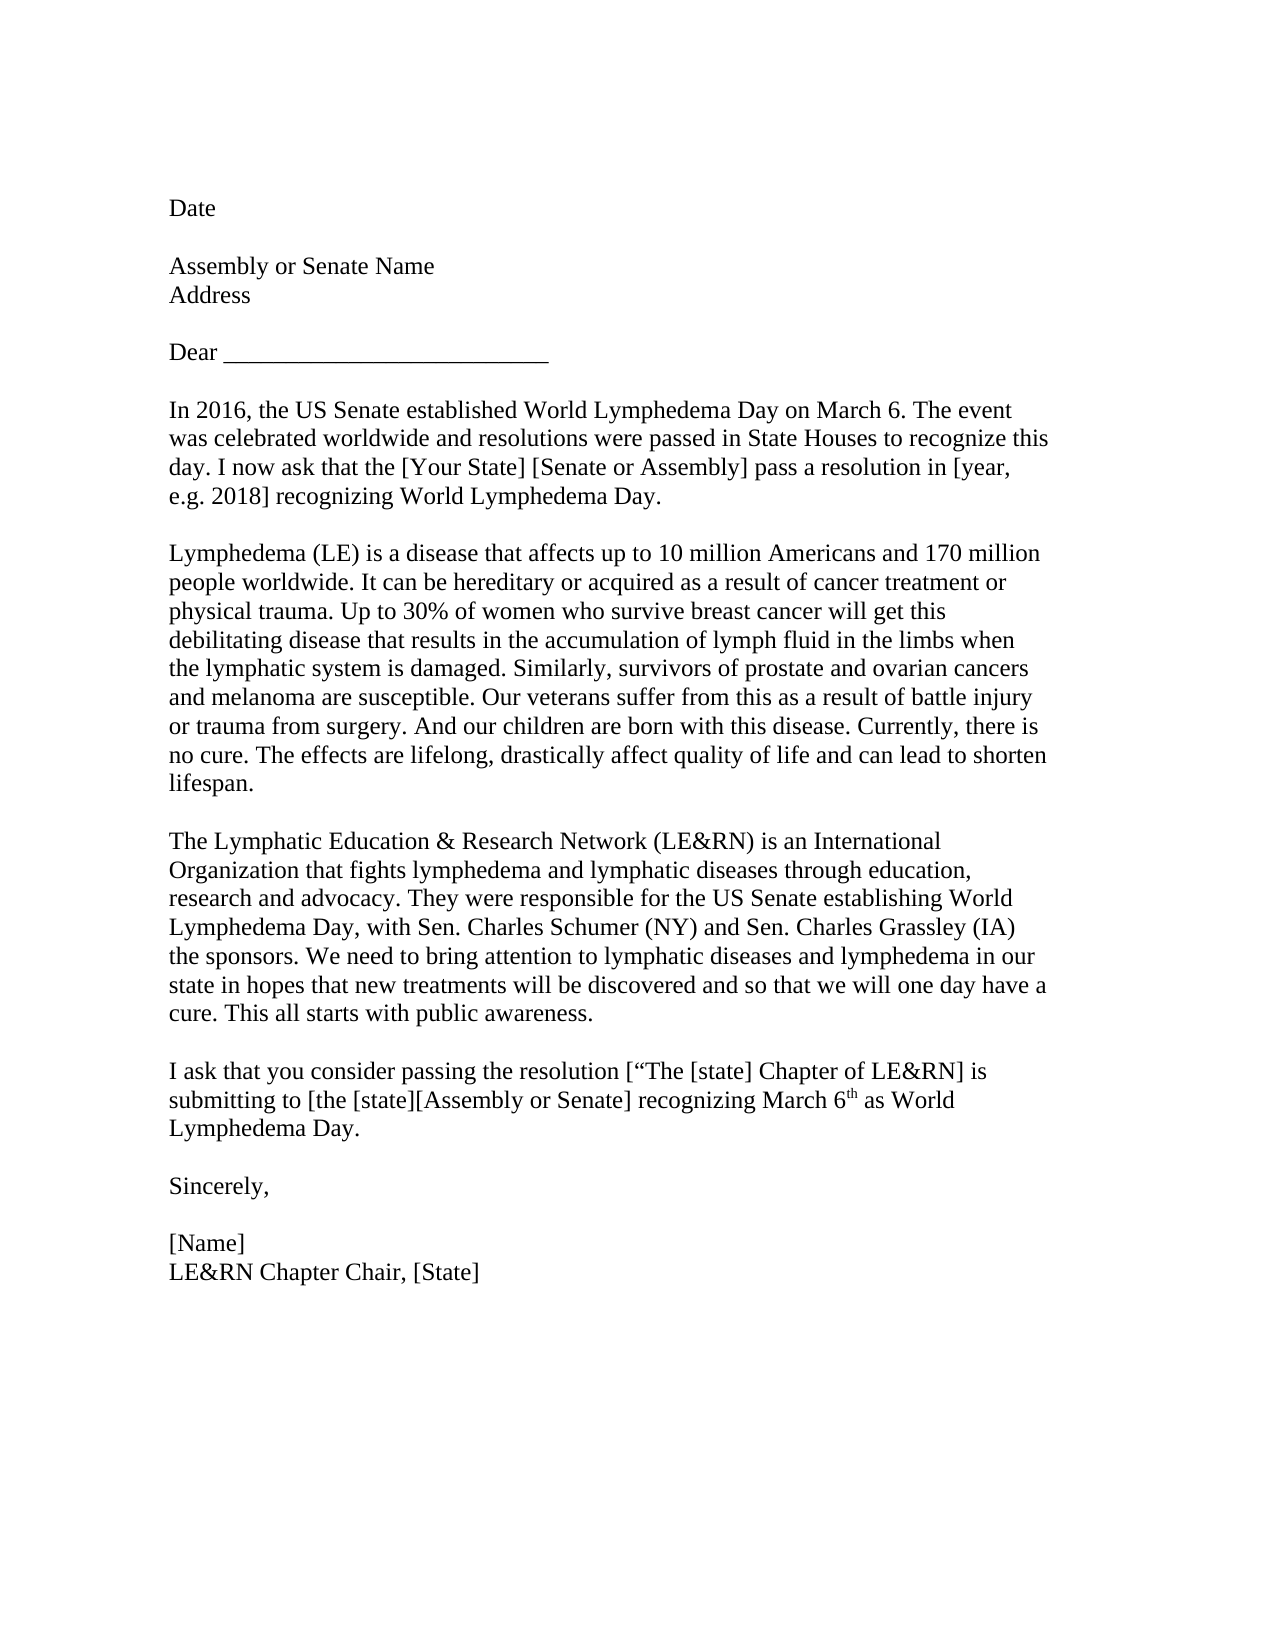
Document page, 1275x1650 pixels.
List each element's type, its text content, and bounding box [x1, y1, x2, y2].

text [Name] [169, 1228, 1049, 1257]
text Date [169, 193, 1049, 222]
text The Lymphatic Education & Research Network (LE&RN) is an International Organization that fights lymphedema and lymphatic diseases through education, research and advocacy. They were responsible for the US Senate establishing World Lymphedema Day, with Sen. Charles Schumer (NY) and Sen. Charles Grassley (IA) the sponsors. We need to bring attention to lymphatic diseases and lymphedema in our state in hopes that new treatments will be discovered and so that we will one day have a cure. This all starts with public awareness. [169, 826, 1049, 1027]
text Sincerely, [169, 1171, 1049, 1200]
text Address [169, 280, 1049, 308]
text Lymphedema (LE) is a disease that affects up to 10 million Americans and 170 million people worldwide. It can be hereditary or acquired as a result of cancer treatment or physical trauma. Up to 30% of women who survive breast cancer will get this debilitating disease that results in the accumulation of lymph fluid in the limbs when the lymphatic system is damaged. Similarly, survivors of prostate and ovarian cancers and melanoma are susceptible. Our veterans suffer from this as a result of battle injury or trauma from surgery. And our children are born with this disease. Currently, there is no cure. The effects are lifelong, drastically affect quality of life and can lead to shorten lifespan. [169, 538, 1049, 797]
text I ask that you consider passing the resolution [“The [state] Chapter of LE&RN] is submitting to [the [state][Assembly or Senate] recognizing March 6th as World Lymphedema Day. [169, 1056, 1049, 1142]
text In 2016, the US Senate established World Lymphedema Day on March 6. The event was celebrated worldwide and resolutions were passed in State Houses to recognize this day. I now ask that the [Your State] [Senate or Assembly] pass a resolution in [year, e.g. 2018] recognizing World Lymphedema Day. [169, 395, 1049, 510]
text LE&RN Chapter Chair, [State] [169, 1257, 1049, 1286]
text Dear __________________________ [169, 337, 1049, 366]
text Assembly or Senate Name [169, 251, 1049, 280]
